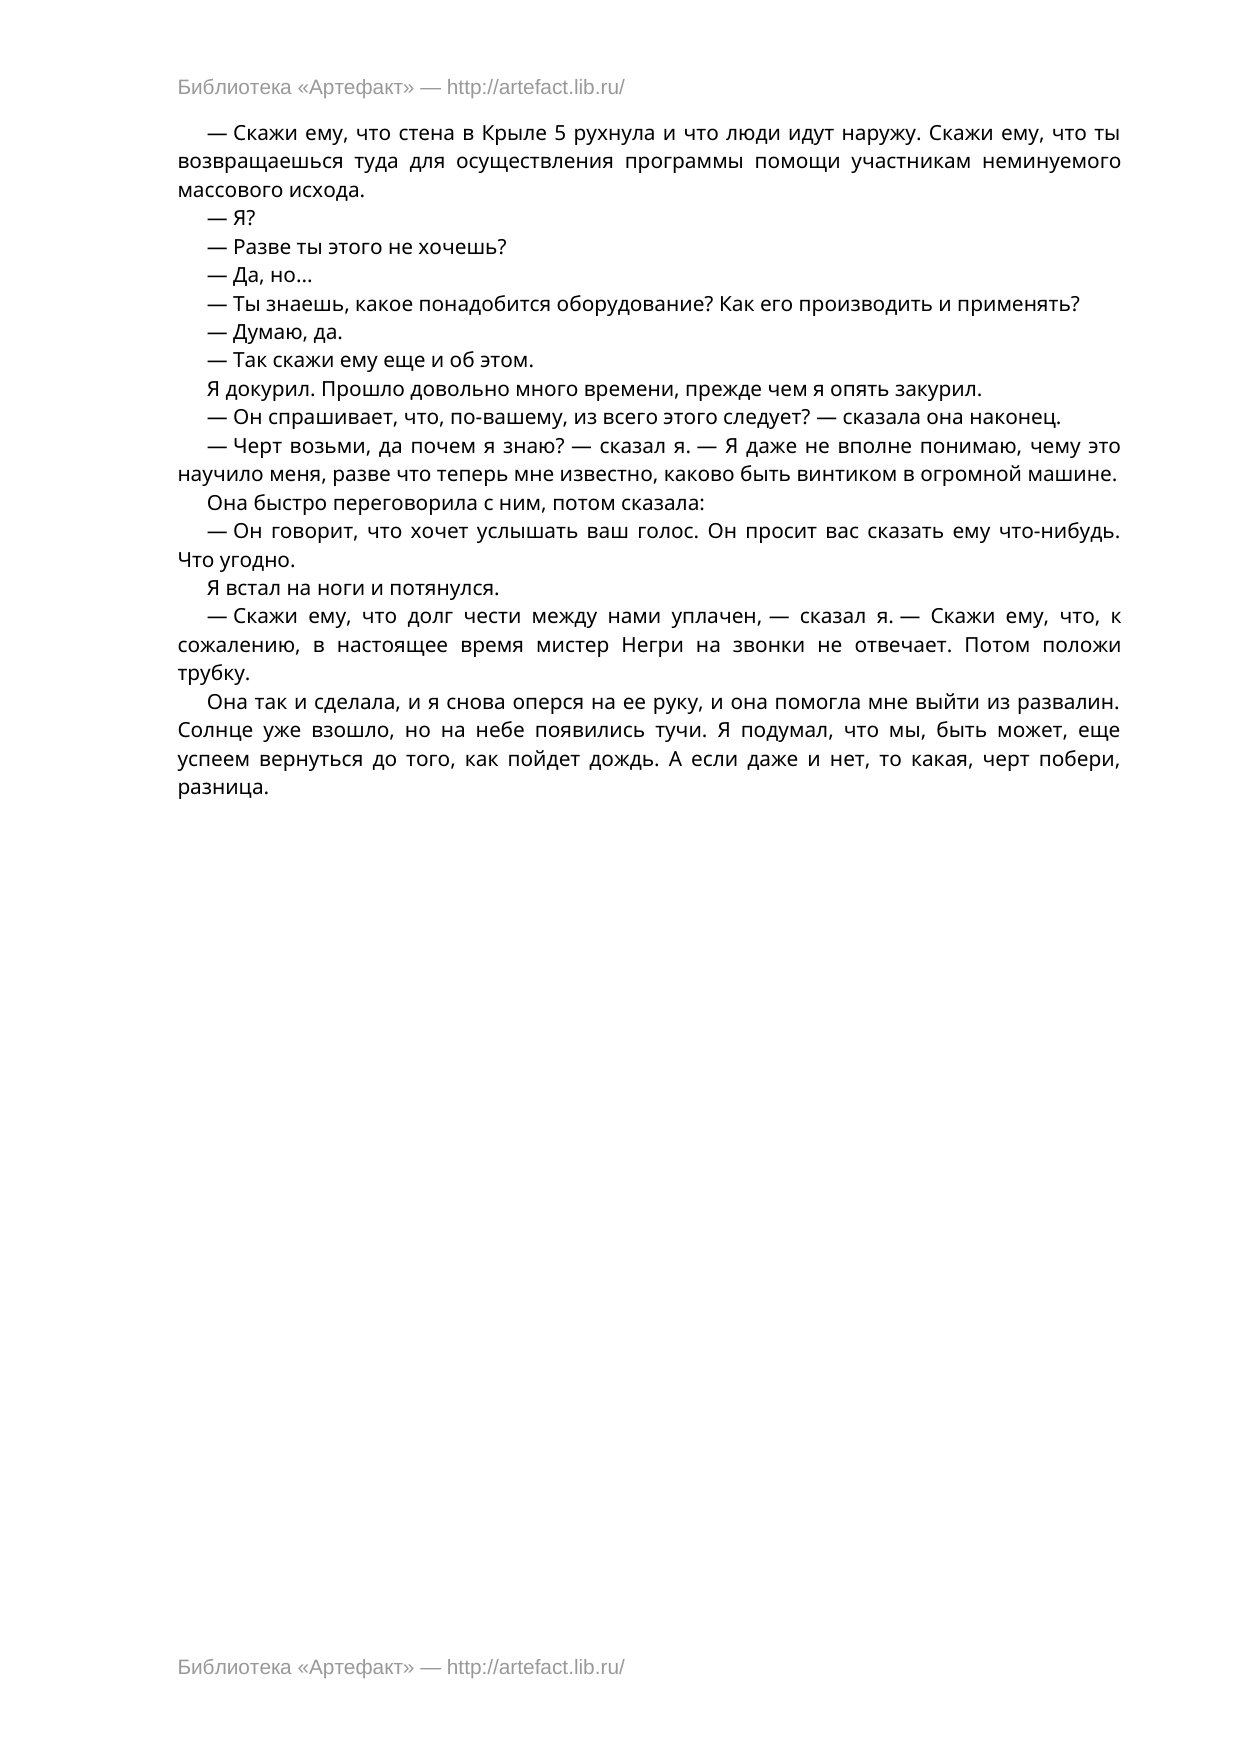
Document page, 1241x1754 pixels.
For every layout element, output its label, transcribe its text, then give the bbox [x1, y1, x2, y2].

text — Скажи ему, что долг чести между нами уплачен, — сказал я. — Скажи ему, что, к сожалению, в настоящее время мистер Негри на звонки не отвечает. Потом положи трубку. [177, 602, 1122, 687]
text Она так и сделала, и я снова оперся на ее руку, и она помогла мне выйти из развалин. Солнце уже взошло, но на небе появились тучи. Я подумал, что мы, быть может, еще успеем вернуться до того, как пойдет дождь. А если даже и нет, то какая, черт побери, разница. [177, 687, 1122, 801]
text Я докурил. Прошло довольно много времени, прежде чем я опять закурил. [177, 374, 1122, 402]
text — Разве ты этого не хочешь? [177, 232, 1122, 260]
text — Так скажи ему еще и об этом. [177, 346, 1122, 374]
text — Скажи ему, что стена в Крыле 5 рухнула и что люди идут наружу. Скажи ему, что ты возвращаешься туда для осуществления программы помощи участникам неминуемого массового исхода. [177, 118, 1122, 203]
text — Да, но... [177, 260, 1122, 289]
text — Он спрашивает, что, по-вашему, из всего этого следует? — сказала она наконец. [177, 402, 1122, 431]
text Я встал на ноги и потянулся. [177, 573, 1122, 602]
text Она быстро переговорила с ним, потом сказала: [177, 488, 1122, 516]
text — Ты знаешь, какое понадобится оборудование? Как его производить и применять? [177, 289, 1122, 317]
text — Черт возьми, да почем я знаю? — сказал я. — Я даже не вполне понимаю, чему это научило меня, разве что теперь мне известно, каково быть винтиком в огромной машине. [177, 431, 1122, 488]
text — Он говорит, что хочет услышать ваш голос. Он просит вас сказать ему что-нибудь. Что угодно. [177, 516, 1122, 573]
text — Я? [177, 203, 1122, 232]
text — Думаю, да. [177, 317, 1122, 346]
